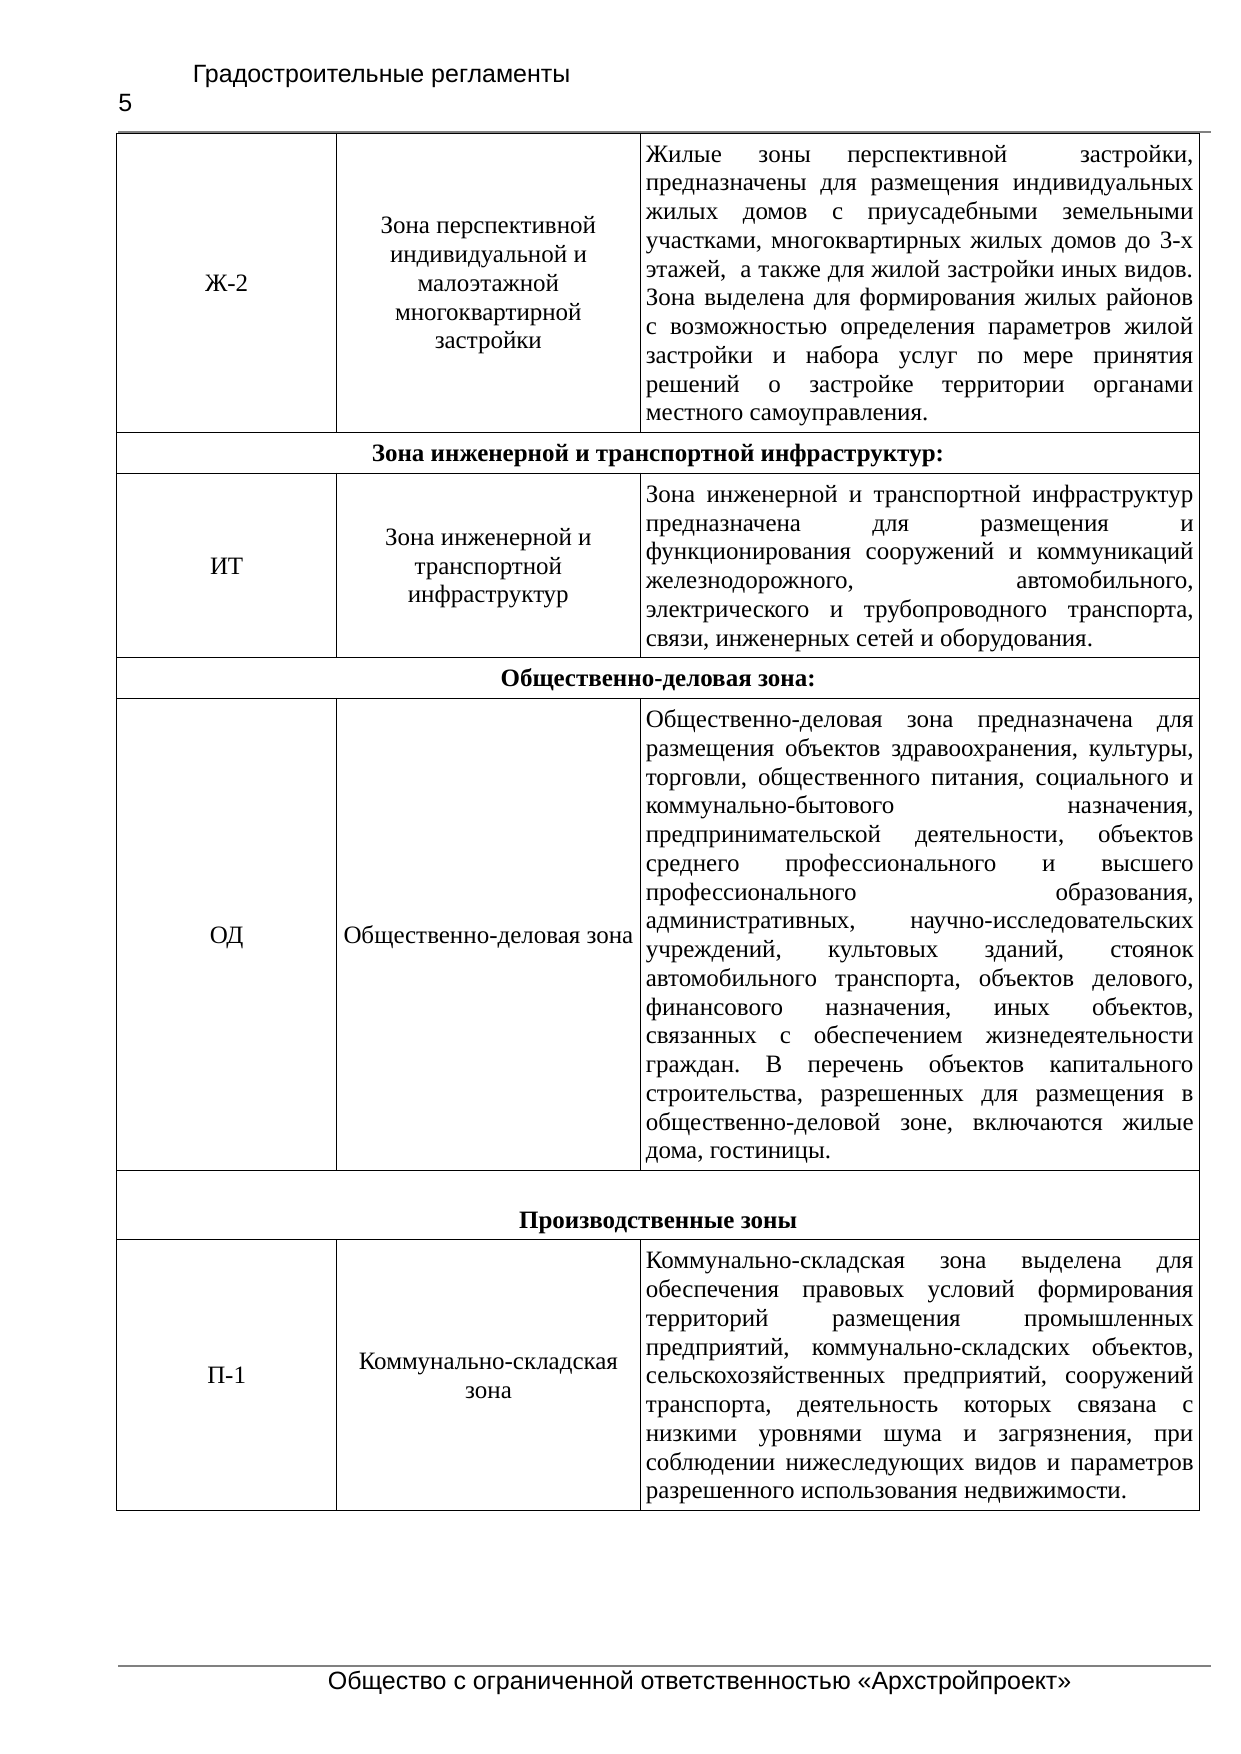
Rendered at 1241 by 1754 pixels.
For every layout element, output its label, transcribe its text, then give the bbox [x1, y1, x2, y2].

table_cell Общественно-деловая зона [337, 699, 640, 1170]
table_cell Коммунально-складская зона выделена для обеспечения правовых условий формирования территорий размещения промышленных предприятий, коммунально-складских объектов, сельскохозяйственных предприятий, сооружений транспорта, деятельность которых связана с низкими уровнями шума и загрязнения, при соблюдении нижеследующих видов и параметров разрешенного использования недвижимости. [641, 1240, 1199, 1510]
table_cell Зона перспективной индивидуальной и малоэтажной многоквартирной застройки [337, 134, 640, 432]
table_cell Общественно-деловая зона: [117, 658, 1199, 698]
table_cell Производственные зоны [117, 1171, 1199, 1239]
table_cell ОД [117, 699, 336, 1170]
table_cell Жилые зоны перспективной застройки, предназначены для размещения индивидуальных жилых домов с приусадебными земельными участками, многоквартирных жилых домов до 3-х этажей, а также для жилой застройки иных видов. Зона выделена для формирования жилых районов с возможностью определения параметров жилой застройки и набора услуг по мере принятия решений о застройке территории органами местного самоуправления. [641, 134, 1199, 432]
table_cell Общественно-деловая зона предназначена для размещения объектов здравоохранения, культуры, торговли, общественного питания, социального и коммунально-бытового назначения, предпринимательской деятельности, объектов среднего профессионального и высшего профессионального образования, административных, научно-исследовательских учреждений, культовых зданий, стоянок автомобильного транспорта, объектов делового, финансового назначения, иных объектов, связанных с обеспечением жизнедеятельности граждан. В перечень объектов капитального строительства, разрешенных для размещения в общественно-деловой зоне, включаются жилые дома, гостиницы. [641, 699, 1199, 1170]
table_cell ИТ [117, 474, 336, 657]
table_cell Зона инженерной и транспортной инфраструктур предназначена для размещения и функционирования сооружений и коммуникаций железнодорожного, автомобильного, электрического и трубопроводного транспорта, связи, инженерных сетей и оборудования. [641, 474, 1199, 657]
table_cell П-1 [117, 1240, 336, 1510]
table_cell Коммунально-складская зона [337, 1240, 640, 1510]
table_cell Ж-2 [117, 134, 336, 432]
table_cell Зона инженерной и транспортной инфраструктур: [117, 433, 1199, 473]
table_cell Зона инженерной и транспортной инфраструктур [337, 474, 640, 657]
